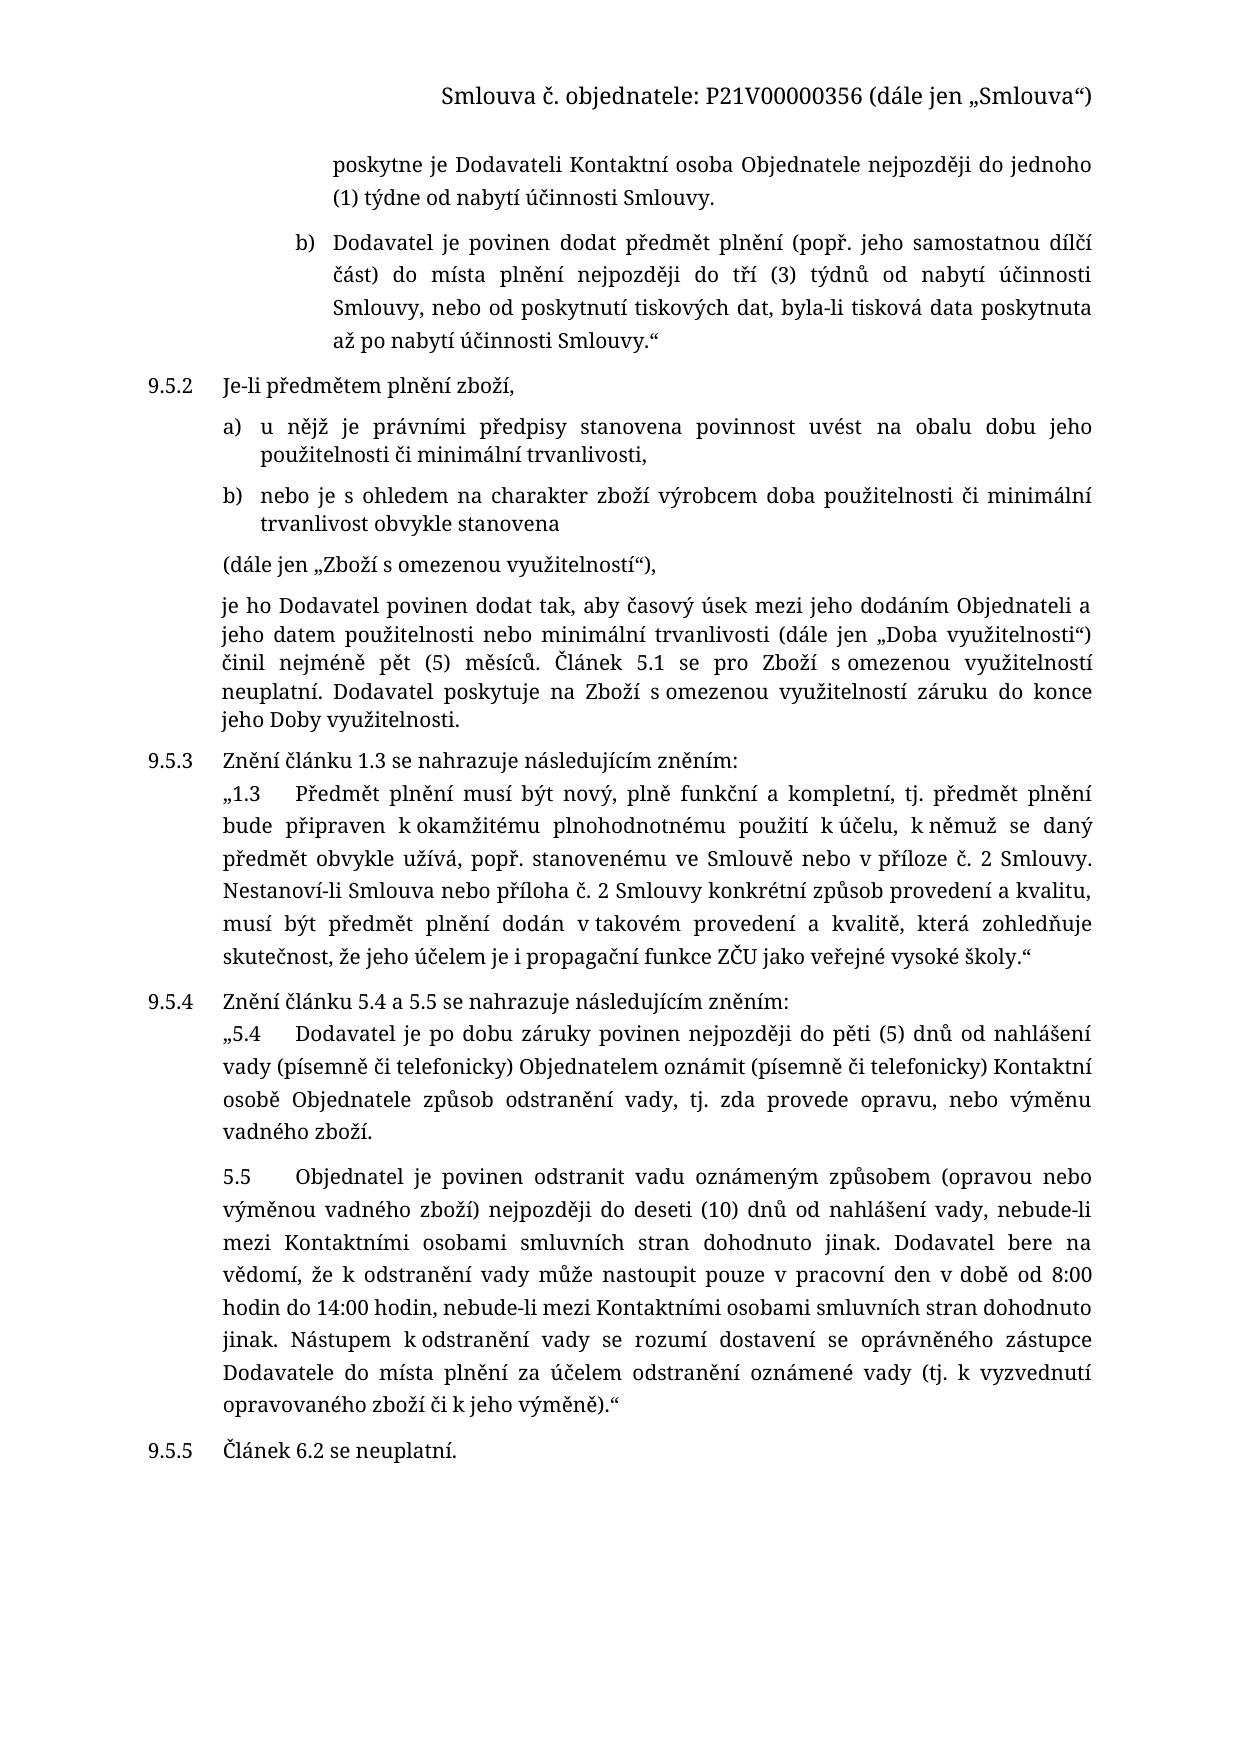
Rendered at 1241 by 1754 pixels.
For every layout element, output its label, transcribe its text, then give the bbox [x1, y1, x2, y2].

text (dále jen „Zboží s omezenou využitelností“), [223, 551, 1093, 579]
list Článek 6.2 se neuplatní. [148, 1436, 1093, 1464]
text je ho Dodavatel povinen dodat tak, aby časový úsek mezi jeho dodáním Objednateli a jeho datem použitelnosti nebo minimální trvanlivosti (dále jen „Doba využitelnosti“) činil nejméně pět (5) měsíců. Článek 5.1 se pro Zboží s omezenou využitelností neuplatní. Dodavatel poskytuje na Zboží s omezenou využitelností záruku do konce jeho Doby využitelnosti. [221, 591, 1093, 734]
list nebo je s ohledem na charakter zboží výrobcem doba použitelnosti či minimální trvanlivost obvykle stanovena [223, 481, 1093, 538]
list 5.5 Objednatel je povinen odstranit vadu oznámeným způsobem (opravou nebo výměnou vadného zboží) nejpozději do deseti (10) dnů od nahlášení vady, nebude-li mezi Kontaktními osobami smluvních stran dohodnuto jinak. Dodavatel bere na vědomí, že k odstranění vady může nastoupit pouze v pracovní den v době od 8:00 hodin do 14:00 hodin, nebude-li mezi Kontaktními osobami smluvních stran dohodnuto jinak. Nástupem k odstranění vady se rozumí dostavení se oprávněného zástupce Dodavatele do místa plnění za účelem odstranění oznámené vady (tj. k vyzvednutí opravovaného zboží či k jeho výměně).“ [223, 1162, 1093, 1419]
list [295, 150, 1093, 211]
list u nějž je právními předpisy stanovena povinnost uvést na obalu dobu jeho použitelnosti či minimální trvanlivosti, [223, 412, 1093, 469]
list „5.4 Dodavatel je po dobu záruky povinen nejpozději do pěti (5) dnů od nahlášení vady (písemně či telefonicky) Objednatelem oznámit (písemně či telefonicky) Kontaktní osobě Objednatele způsob odstranění vady, tj. zda provede opravu, nebo výměnu vadného zboží. [223, 1019, 1093, 1146]
list Dodavatel je povinen dodat předmět plnění (popř. jeho samostatnou dílčí část) do místa plnění nejpozději do tří (3) týdnů od nabytí účinnosti Smlouvy, nebo od poskytnutí tiskových dat, byla-li tisková data poskytnuta až po nabytí účinnosti Smlouvy.“ [295, 228, 1093, 354]
list „1.3 Předmět plnění musí být nový, plně funkční a kompletní, tj. předmět plnění bude připraven k okamžitému plnohodnotnému použití k účelu, k němuž se daný předmět obvykle užívá, popř. stanovenému ve Smlouvě nebo v příloze č. 2 Smlouvy. Nestanoví-li Smlouva nebo příloha č. 2 Smlouvy konkrétní způsob provedení a kvalitu, musí být předmět plnění dodán v takovém provedení a kvalitě, která zohledňuje skutečnost, že jeho účelem je i propagační funkce ZČU jako veřejné vysoké školy.“ [223, 779, 1093, 970]
list Je-li předmětem plnění zboží, [148, 371, 1093, 399]
list Znění článku 1.3 se nahrazuje následujícím zněním: [148, 746, 1093, 774]
list Znění článku 5.4 a 5.5 se nahrazuje následujícím zněním: [148, 987, 1093, 1015]
